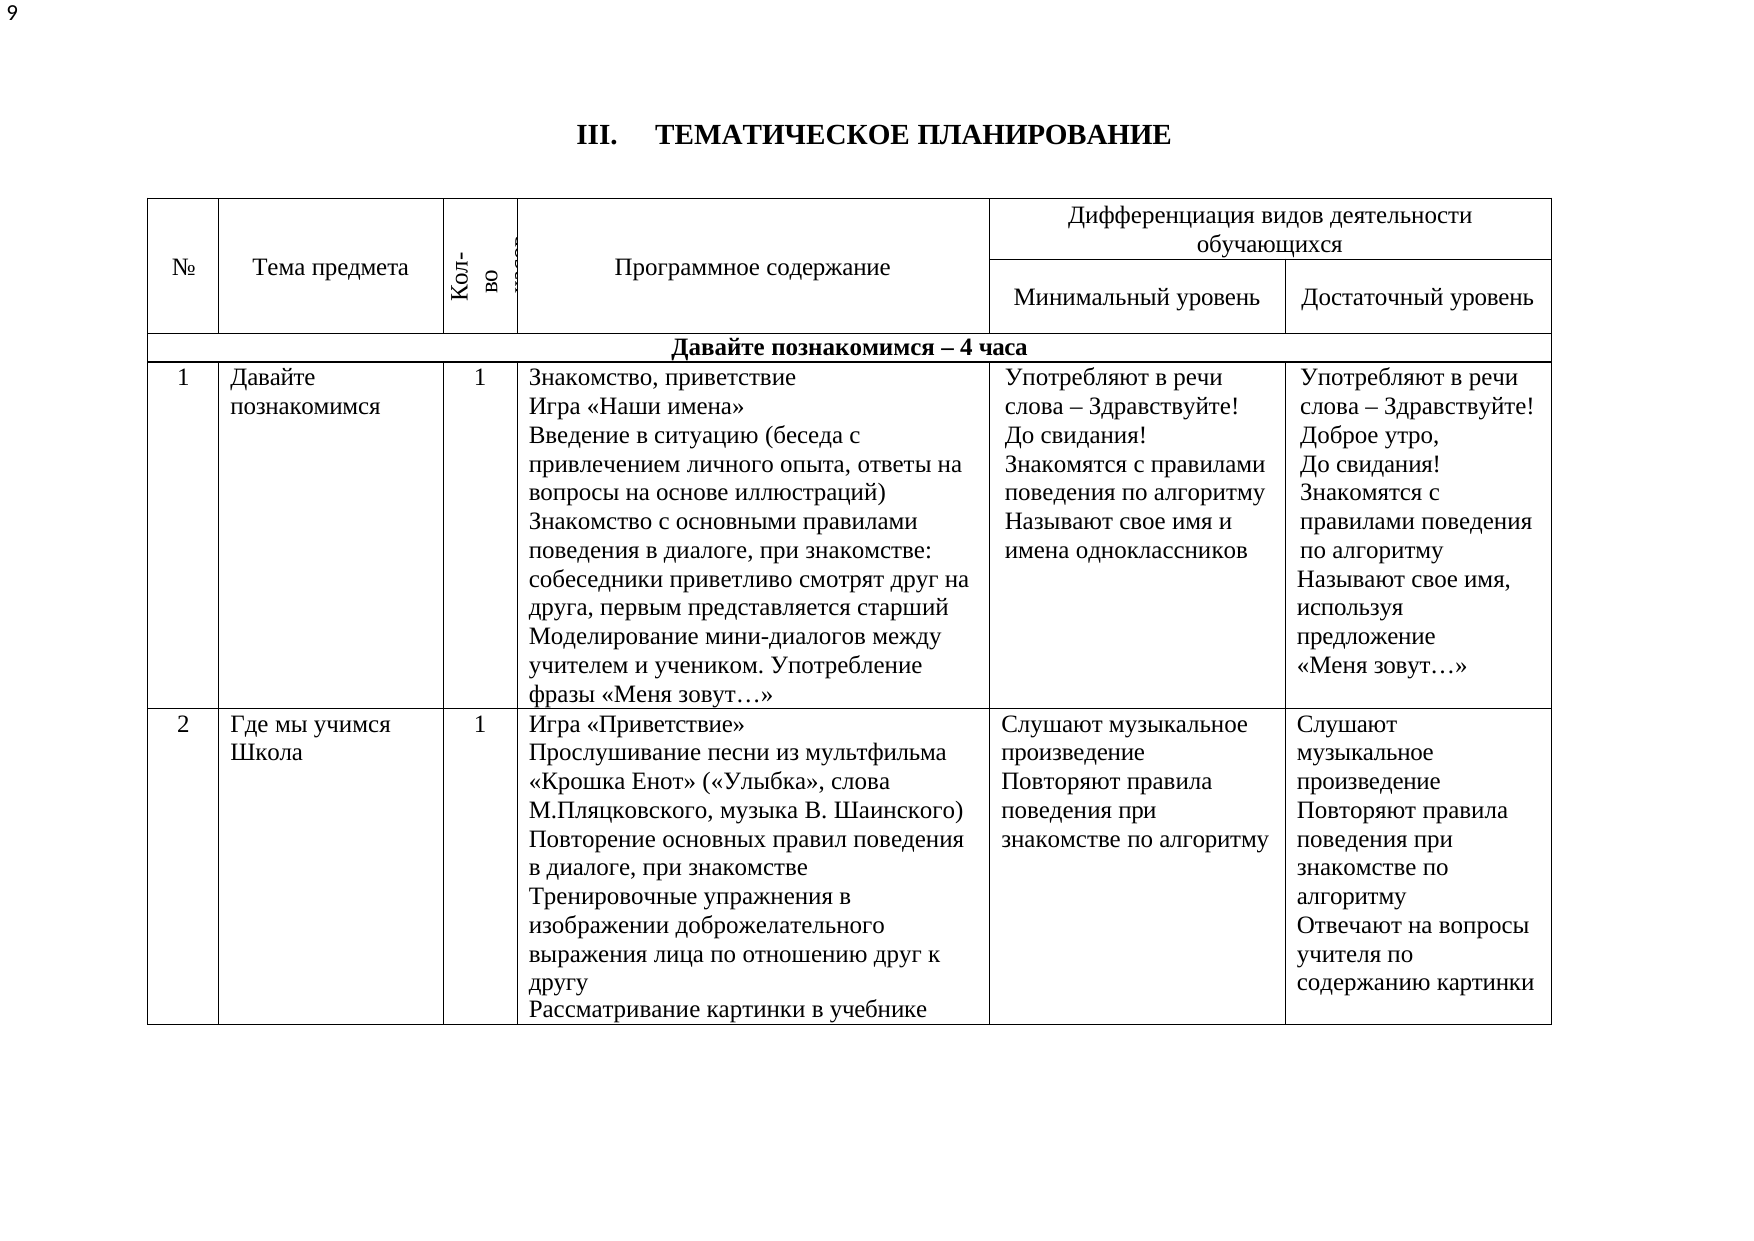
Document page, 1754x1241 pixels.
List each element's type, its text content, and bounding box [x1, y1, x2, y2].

table_cell 1 [444, 709, 517, 1024]
table_cell Давайте познакомимся – 4 часа [148, 334, 1551, 361]
table_cell 2 [148, 709, 218, 1024]
table_cell Минимальный уровень [990, 260, 1285, 333]
table_cell Слушают музыкальное произведение Повторяют правила поведения при знакомстве по алгоритму [990, 709, 1285, 1024]
table_cell Где мы учимся Школа [219, 709, 443, 1024]
table_cell 1 [148, 363, 218, 707]
table_header Тема предмета [219, 199, 443, 333]
table_cell Игра «Приветствие» Прослушивание песни из мультфильма «Крошка Енот» («Улыбка», слова М.Пляцковского, музыка В. Шаинского) Повторение основных правил поведения в диалоге, при знакомстве Тренировочные упражнения в изображении доброжелательного выражения лица по отношению друг к другу Рассматривание картинки в учебнике [518, 709, 989, 1024]
table_header Программное содержание [518, 199, 989, 333]
table_cell Употребляют в речи слова – Здравствуйте! До свидания! Знакомятся с правилами поведения по алгоритму Называют свое имя и имена одноклассников [990, 363, 1285, 707]
table_cell Давайте познакомимся [219, 363, 443, 707]
table_cell Знакомство, приветствие Игра «Наши имена» Введение в ситуацию (беседа с привлечением личного опыта, ответы на вопросы на основе иллюстраций) Знакомство с основными правилами поведения в диалоге, при знакомстве: собеседники приветливо смотрят друг на друга, первым представляется старший Моделирование мини-диалогов между учителем и учеником. Употребление фразы «Меня зовут…» [518, 363, 989, 707]
table_cell Достаточный уровень [1286, 260, 1551, 333]
table_header Дифференциация видов деятельности обучающихся [990, 199, 1551, 258]
table_cell Употребляют в речи слова – Здравствуйте! Доброе утро, До свидания! Знакомятся с правилами поведения по алгоритму Называют свое имя, используя предложение «Меня зовут…» [1286, 363, 1551, 707]
table_cell 1 [444, 363, 517, 707]
table_header Кол-во часов [444, 199, 517, 333]
table_cell Слушают музыкальное произведение Повторяют правила поведения при знакомстве по алгоритму Отвечают на вопросы учителя по содержанию картинки [1286, 709, 1551, 1024]
table_header № [148, 199, 218, 333]
subtitle ТЕМАТИЧЕСКОЕ ПЛАНИРОВАНИЕ [576, 117, 1562, 151]
